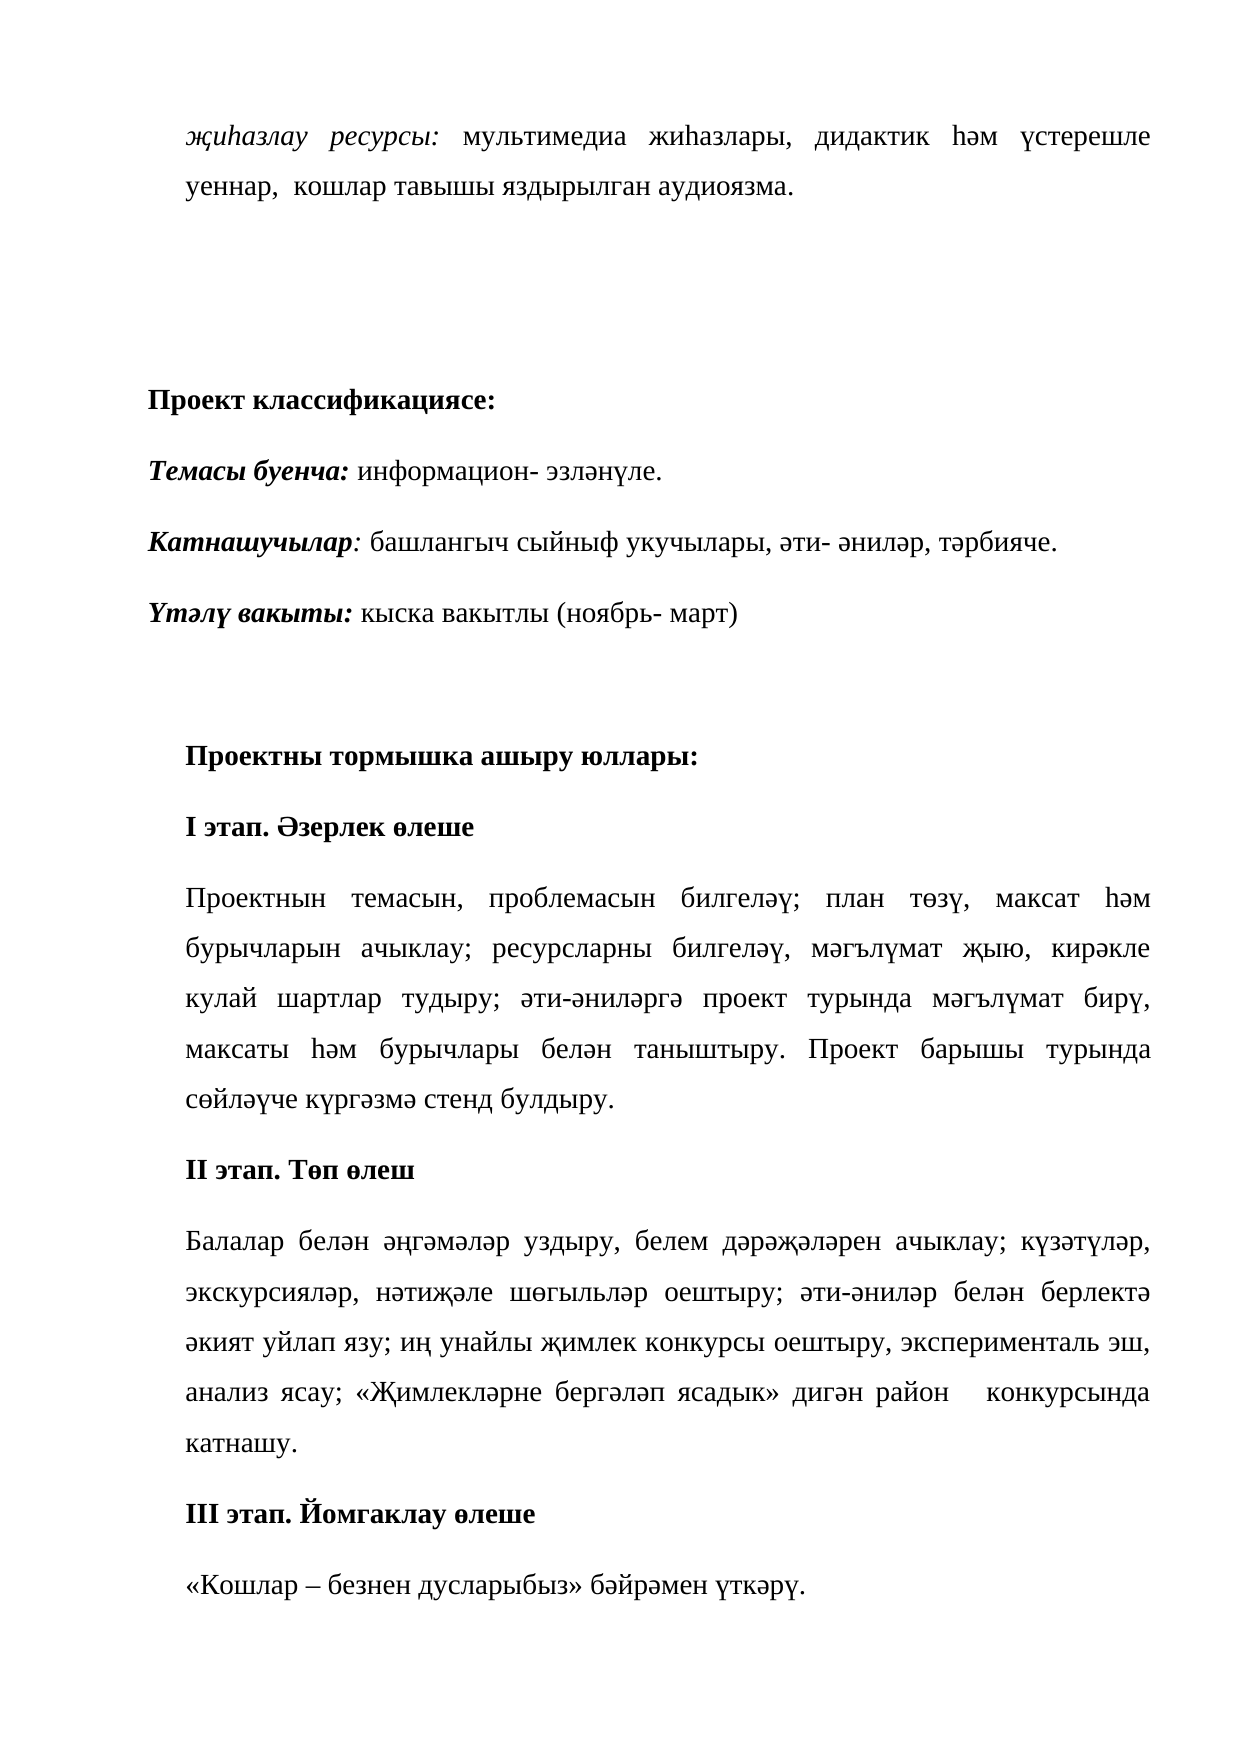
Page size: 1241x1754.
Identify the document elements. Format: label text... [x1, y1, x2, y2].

text җиһазлау ресурсы: мультимедиа жиһазлары, дидактик һәм үстерешле уеннар, кошлар тавышы яздырылган аудиоязма. [185, 118, 1152, 202]
text Катнашучылар: башлангыч сыйныф укучылары, әти- әниләр, тәрбияче. [148, 524, 1152, 558]
text Үтәлү вакыты: кыска вакытлы (ноябрь- март) [148, 595, 1152, 629]
text Проект классификациясе: [148, 382, 1152, 415]
text Балалар белән әңгәмәләр уздыру, белем дәрәҗәләрен ачыклау; күзәтүләр, экскурсияләр, нәтиҗәле шөгыльләр оештыру; әти-әниләр белән берлектә әкият уйлап язу; иң унайлы җимлек конкурсы оештыру, эксперименталь эш, анализ ясау; «Җимлекләрне бергәләп ясадык» дигән район конкурсында катнашу. [185, 1223, 1152, 1458]
text Проектны тормышка ашыру юллары: [185, 738, 1152, 771]
text II этап. Төп өлеш [185, 1152, 1152, 1186]
text «Кошлар – безнен дусларыбыз» бәйрәмен үткәрү. [185, 1567, 1152, 1601]
text III этап. Йомгаклау өлеше [185, 1496, 1152, 1529]
text I этап. Әзерлек өлеше [185, 809, 1152, 842]
text Проектнын темасын, проблемасын билгеләү; план төзү, максат һәм бурычларын ачыклау; ресурсларны билгеләү, мәгълүмат җыю, кирәкле кулай шартлар тудыру; әти-әниләргә проект турында мәгълүмат бирү, максаты һәм бурычлары белән таныштыру. Проект барышы турында сөйләүче күргәзмә стенд булдыру. [185, 880, 1152, 1115]
text Темасы буенча: информацион- эзләнүле. [148, 453, 1152, 487]
